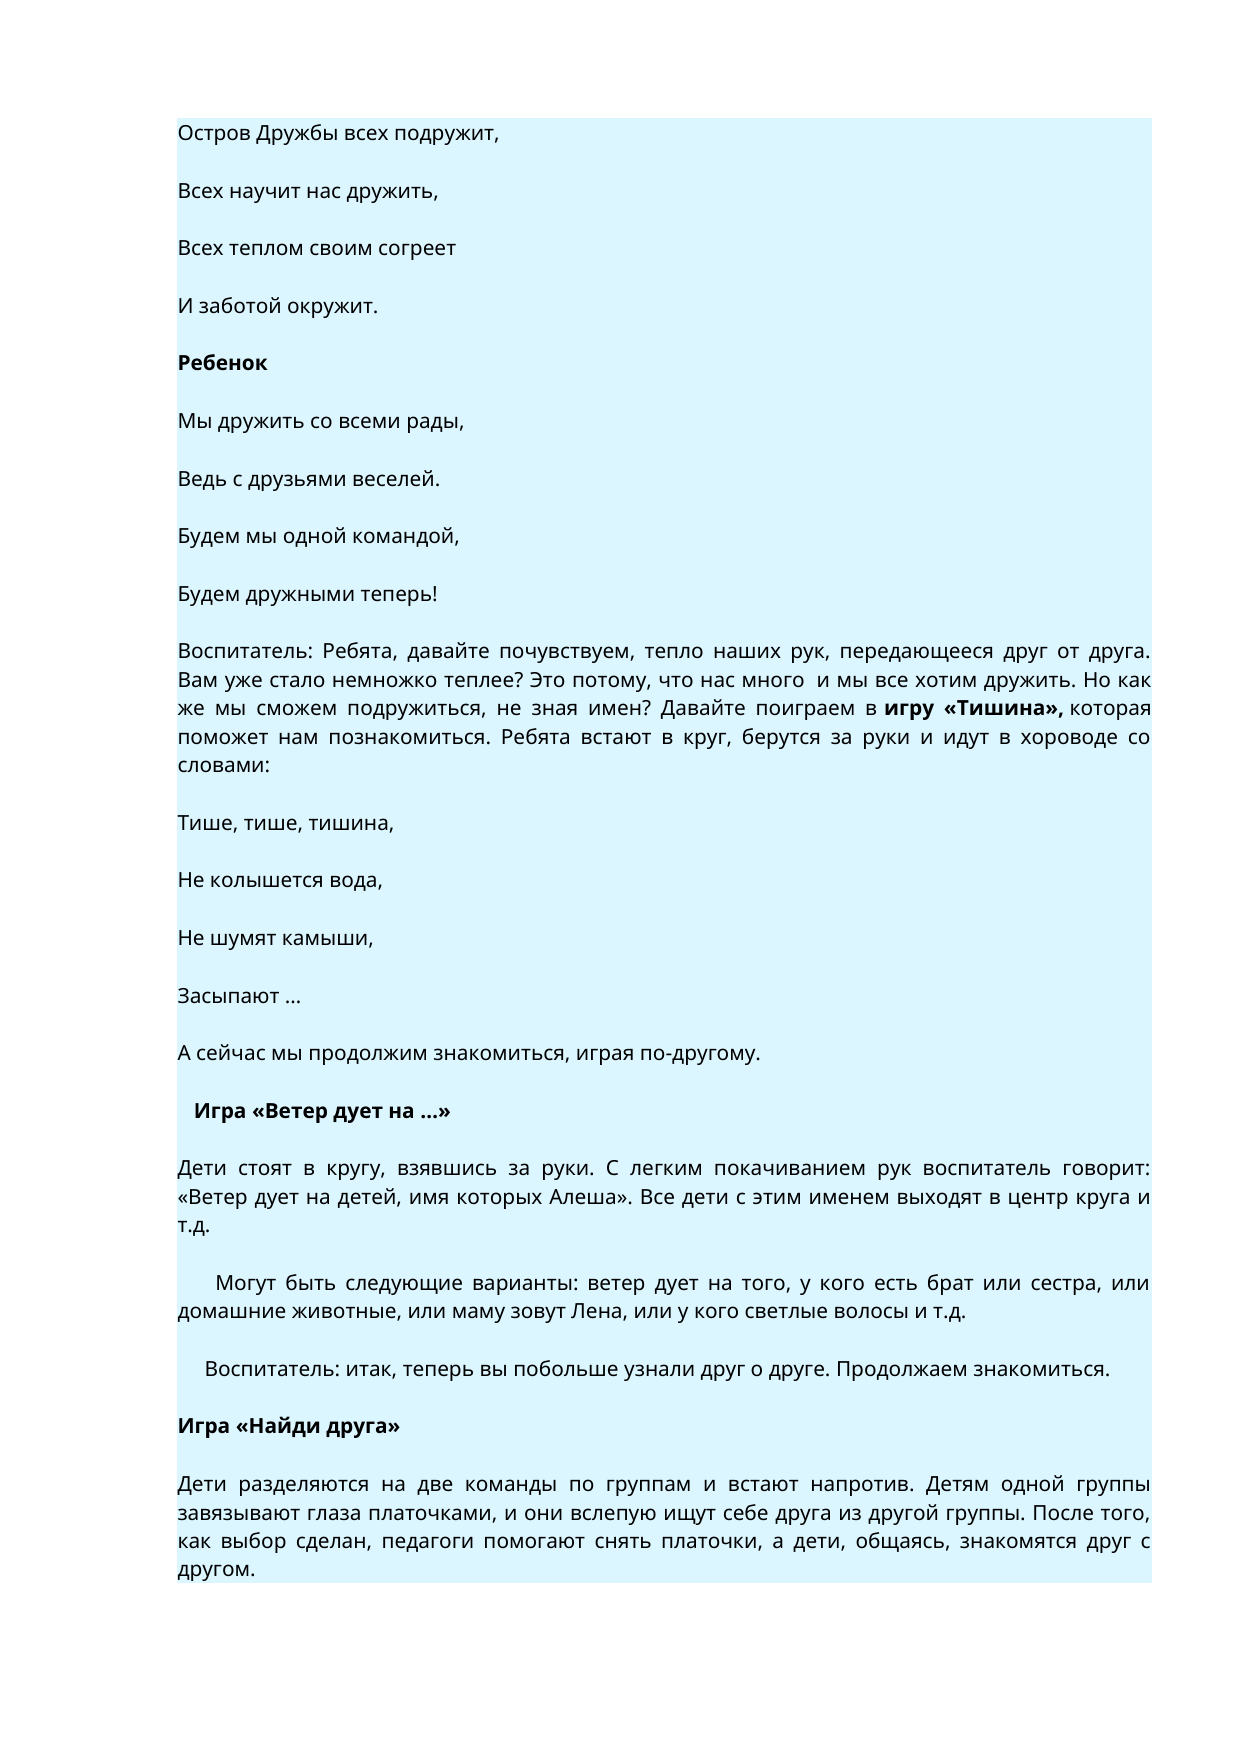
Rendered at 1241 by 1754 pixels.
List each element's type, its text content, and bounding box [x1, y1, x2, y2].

text Воспитатель: Ребята, давайте почувствуем, тепло наших рук, передающееся друг от друга. Вам уже стало немножко теплее? Это потому, что нас много и мы все хотим дружить. Но как же мы сможем подружиться, не зная имен? Давайте поиграем в игру «Тишина», которая поможет нам познакомиться. Ребята встают в круг, берутся за руки и идут в хороводе со словами: [177, 637, 1152, 779]
text А сейчас мы продолжим знакомиться, играя по-другому. [177, 1038, 1152, 1067]
text Будем мы одной командой, [177, 521, 1152, 550]
text Не шумят камыши, [177, 923, 1152, 952]
text Дети разделяются на две команды по группам и встают напротив. Детям одной группы завязывают глаза платочками, и они вслепую ищут себе друга из другой группы. После того, как выбор сделан, педагоги помогают снять платочки, а дети, общаясь, знакомятся друг с другом. [177, 1469, 1152, 1583]
text Будем дружными теперь! [177, 579, 1152, 607]
text Игра «Ветер дует на …» [177, 1096, 1152, 1124]
text Ребенок [177, 348, 1152, 377]
text Мы дружить со всеми рады, [177, 406, 1152, 434]
text Засыпают … [177, 981, 1152, 1009]
text Воспитатель: итак, теперь вы побольше узнали друг о друге. Продолжаем знакомиться. [177, 1354, 1152, 1382]
text Игра «Найди друга» [177, 1412, 1152, 1440]
text Всех научит нас дружить, [177, 176, 1152, 204]
text Могут быть следующие варианты: ветер дует на того, у кого есть брат или сестра, или домашние животные, или маму зовут Лена, или у кого светлые волосы и т.д. [177, 1268, 1152, 1325]
text Не колышется вода, [177, 866, 1152, 894]
text Тише, тише, тишина, [177, 808, 1152, 836]
text Дети стоят в кругу, взявшись за руки. С легким покачиванием рук воспитатель говорит: «Ветер дует на детей, имя которых Алеша». Все дети с этим именем выходят в центр круга и т.д. [177, 1153, 1152, 1239]
text Ведь с друзьями веселей. [177, 464, 1152, 492]
text Остров Дружбы всех подружит, [177, 118, 1152, 147]
text Всех теплом своим согреет [177, 233, 1152, 262]
text И заботой окружит. [177, 291, 1152, 319]
